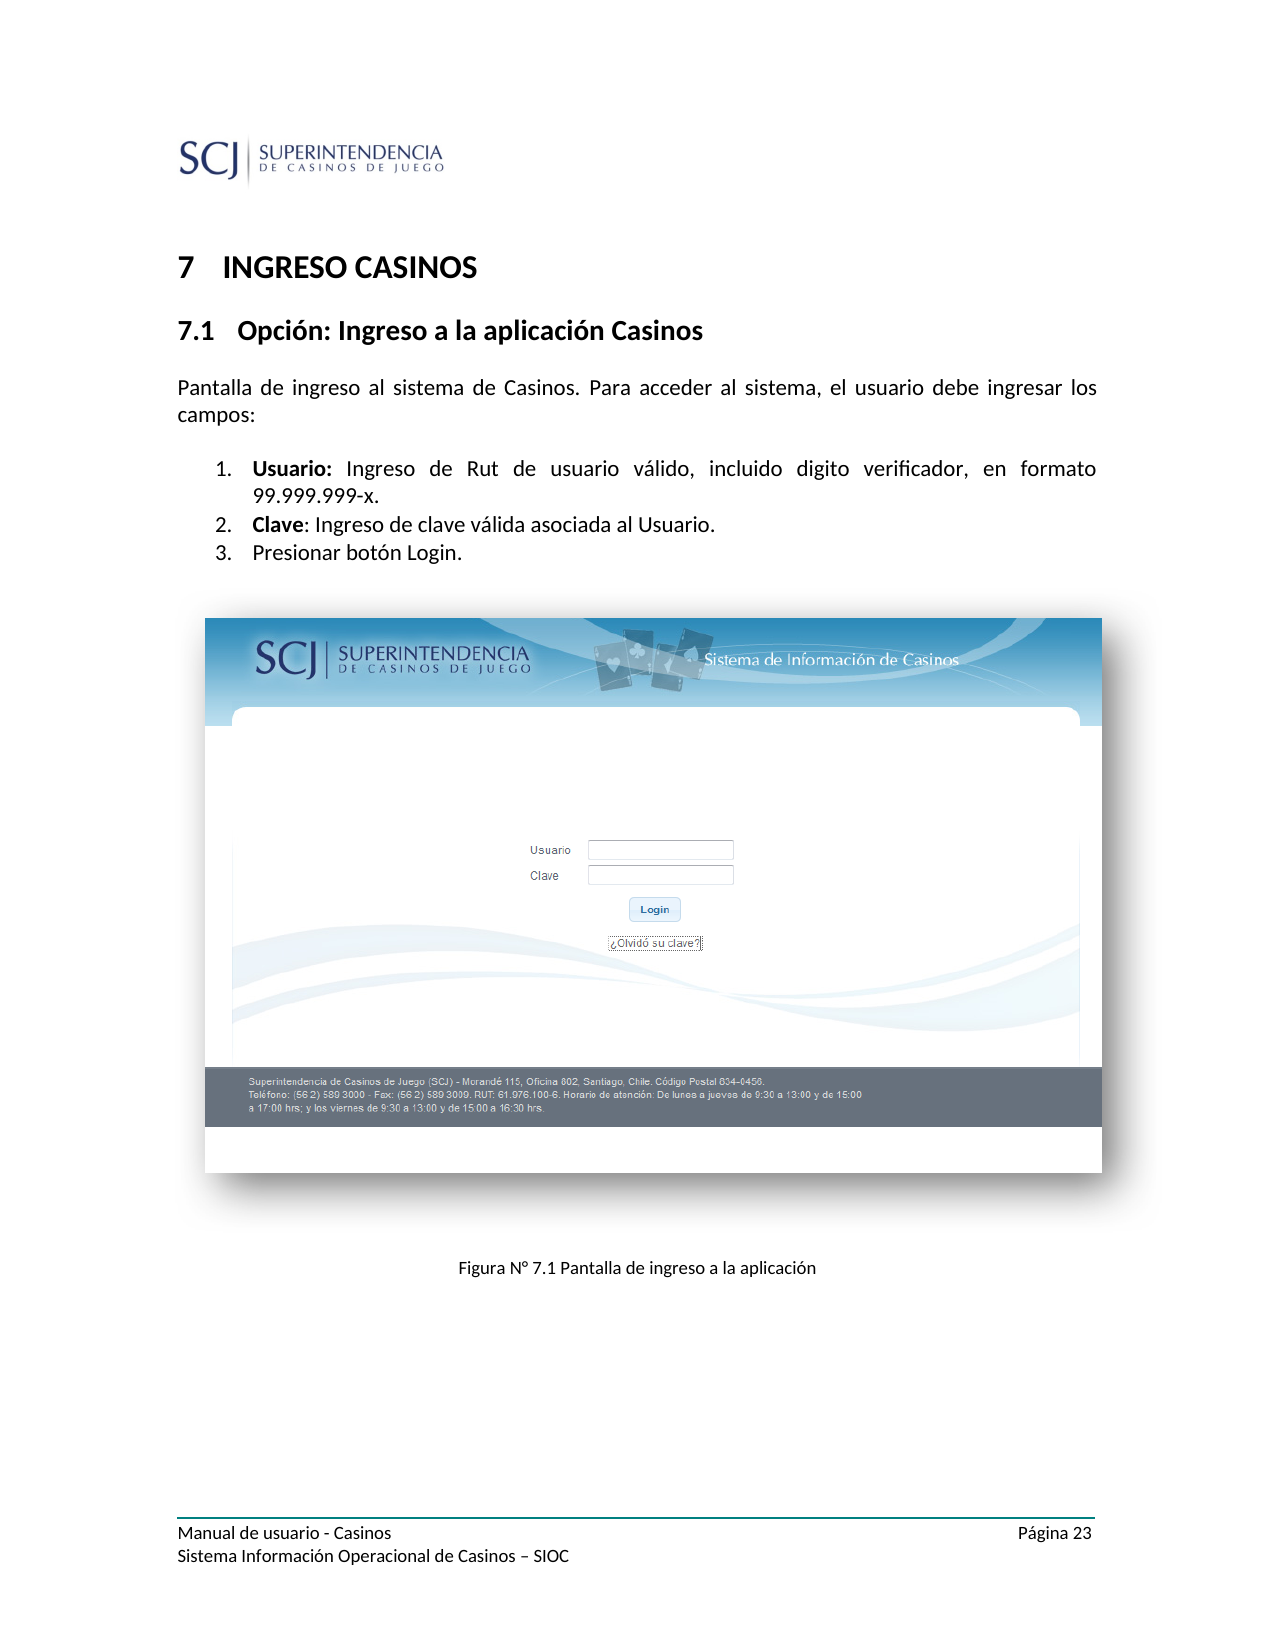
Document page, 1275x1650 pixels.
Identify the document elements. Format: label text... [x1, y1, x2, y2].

list Presionar botón Login. [215, 538, 1098, 566]
text Pantalla de ingreso al sistema de Casinos. Para acceder al sistema, el usuario debe ingresar los campos: [177, 373, 1098, 429]
subtitle Ingreso Casinos [177, 246, 1098, 287]
list Usuario: Ingreso de Rut de usuario válido, incluido digito verificador, en formato 99.999.999-x. [215, 454, 1098, 510]
picture [205, 618, 1102, 1173]
list Clave: Ingreso de clave válida asociada al Usuario. [215, 510, 1098, 538]
picture [177, 124, 445, 197]
subtitle Opción: Ingreso a la aplicación Casinos [177, 312, 1098, 348]
text Figura N° 7.1 Pantalla de ingreso a la aplicación [177, 1257, 1098, 1279]
